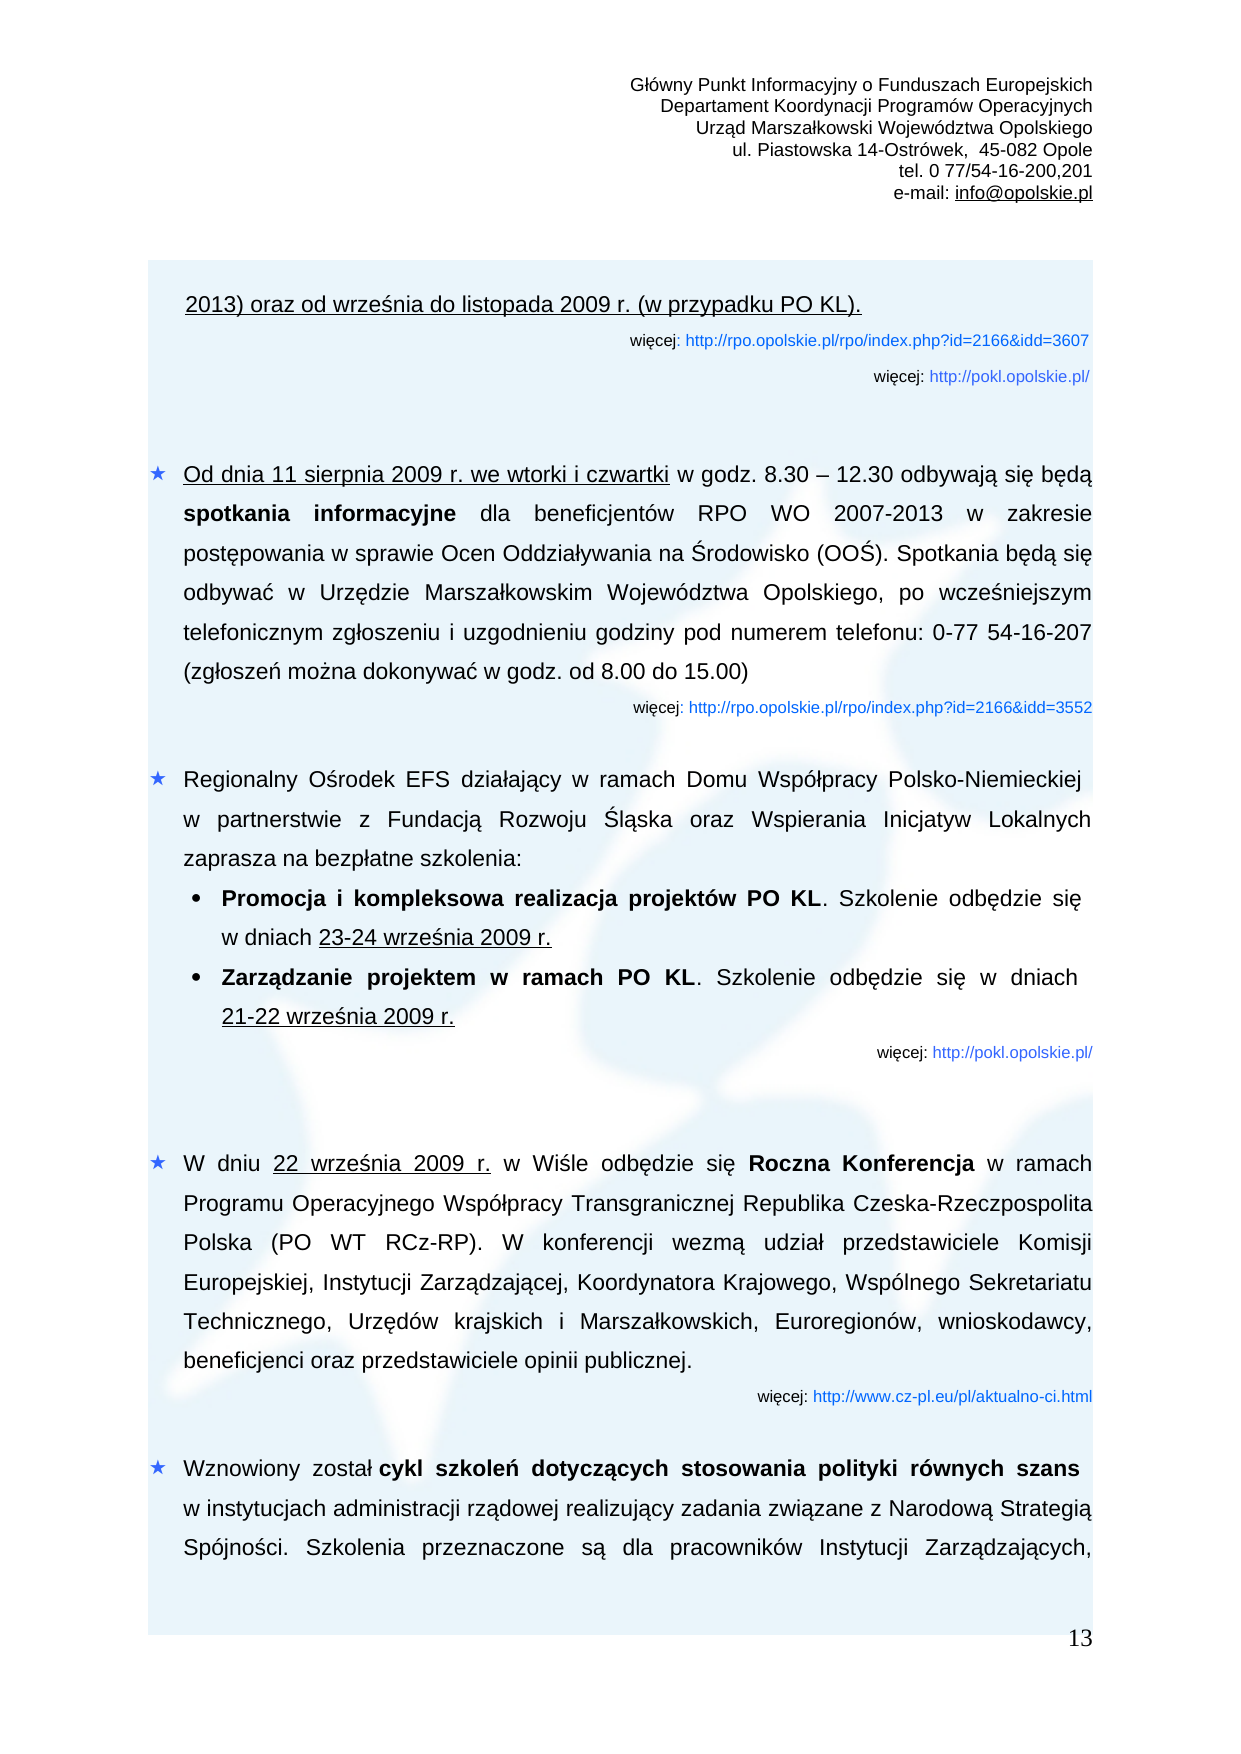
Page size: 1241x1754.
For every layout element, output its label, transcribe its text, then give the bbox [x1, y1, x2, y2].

list W dniu 22 września 2009 r. w Wiśle odbędzie się Roczna Konferencja w ramach Programu Operacyjnego Współpracy Transgranicznej Republika Czeska-Rzeczpospolita Polska (PO WT RCz-RP). W konferencji wezmą udział przedstawiciele Komisji Europejskiej, Instytucji Zarządzającej, Koordynatora Krajowego, Wspólnego Sekretariatu Technicznego, Urzędów krajskich i Marszałkowskich, Euroregionów, wnioskodawcy, beneficjenci oraz przedstawiciele opinii publicznej. [148, 1150, 1093, 1374]
list Od dnia 11 sierpnia 2009 r. we wtorki i czwartki w godz. 8.30 – 12.30 odbywają się będą spotkania informacyjne dla beneficjentów RPO WO 2007-2013 w zakresie postępowania w sprawie Ocen Oddziaływania na Środowisko (OOŚ). Spotkania będą się odbywać w Urzędzie Marszałkowskim Województwa Opolskiego, po wcześniejszym telefonicznym zgłoszeniu i uzgodnieniu godziny pod numerem telefonu: 0-77 54-16-207 (zgłoszeń można dokonywać w godz. od 8.00 do 15.00) [148, 461, 1093, 685]
picture [148, 1374, 1093, 1455]
list Promocja i kompleksowa realizacja projektów PO KL. Szkolenie odbędzie się w dniach 23-24 września 2009 r. [192, 884, 1093, 950]
picture [148, 260, 1093, 461]
text więcej: http://pokl.opolskie.pl/ [183, 1042, 1093, 1062]
picture [148, 1561, 1093, 1635]
list Zarządzanie projektem w ramach PO KL. Szkolenie odbędzie się w dniach 21-22 września 2009 r. [192, 963, 1093, 1029]
list Regionalny Ośrodek EFS działający w ramach Domu Współpracy Polsko-Niemieckiej w partnerstwie z Fundacją Rozwoju Śląska oraz Wspierania Inicjatyw Lokalnych zaprasza na bezpłatne szkolenia: [148, 766, 1093, 871]
text więcej: http://www.cz-pl.eu/pl/aktualno-ci.html [183, 1387, 1093, 1406]
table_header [146, 289, 1091, 365]
picture [148, 685, 1093, 766]
text więcej: http://rpo.opolskie.pl/rpo/index.php?id=2166&idd=3552 [183, 698, 1093, 717]
picture [148, 871, 1093, 1150]
table_cell więcej: http://pokl.opolskie.pl/ [146, 365, 1091, 421]
